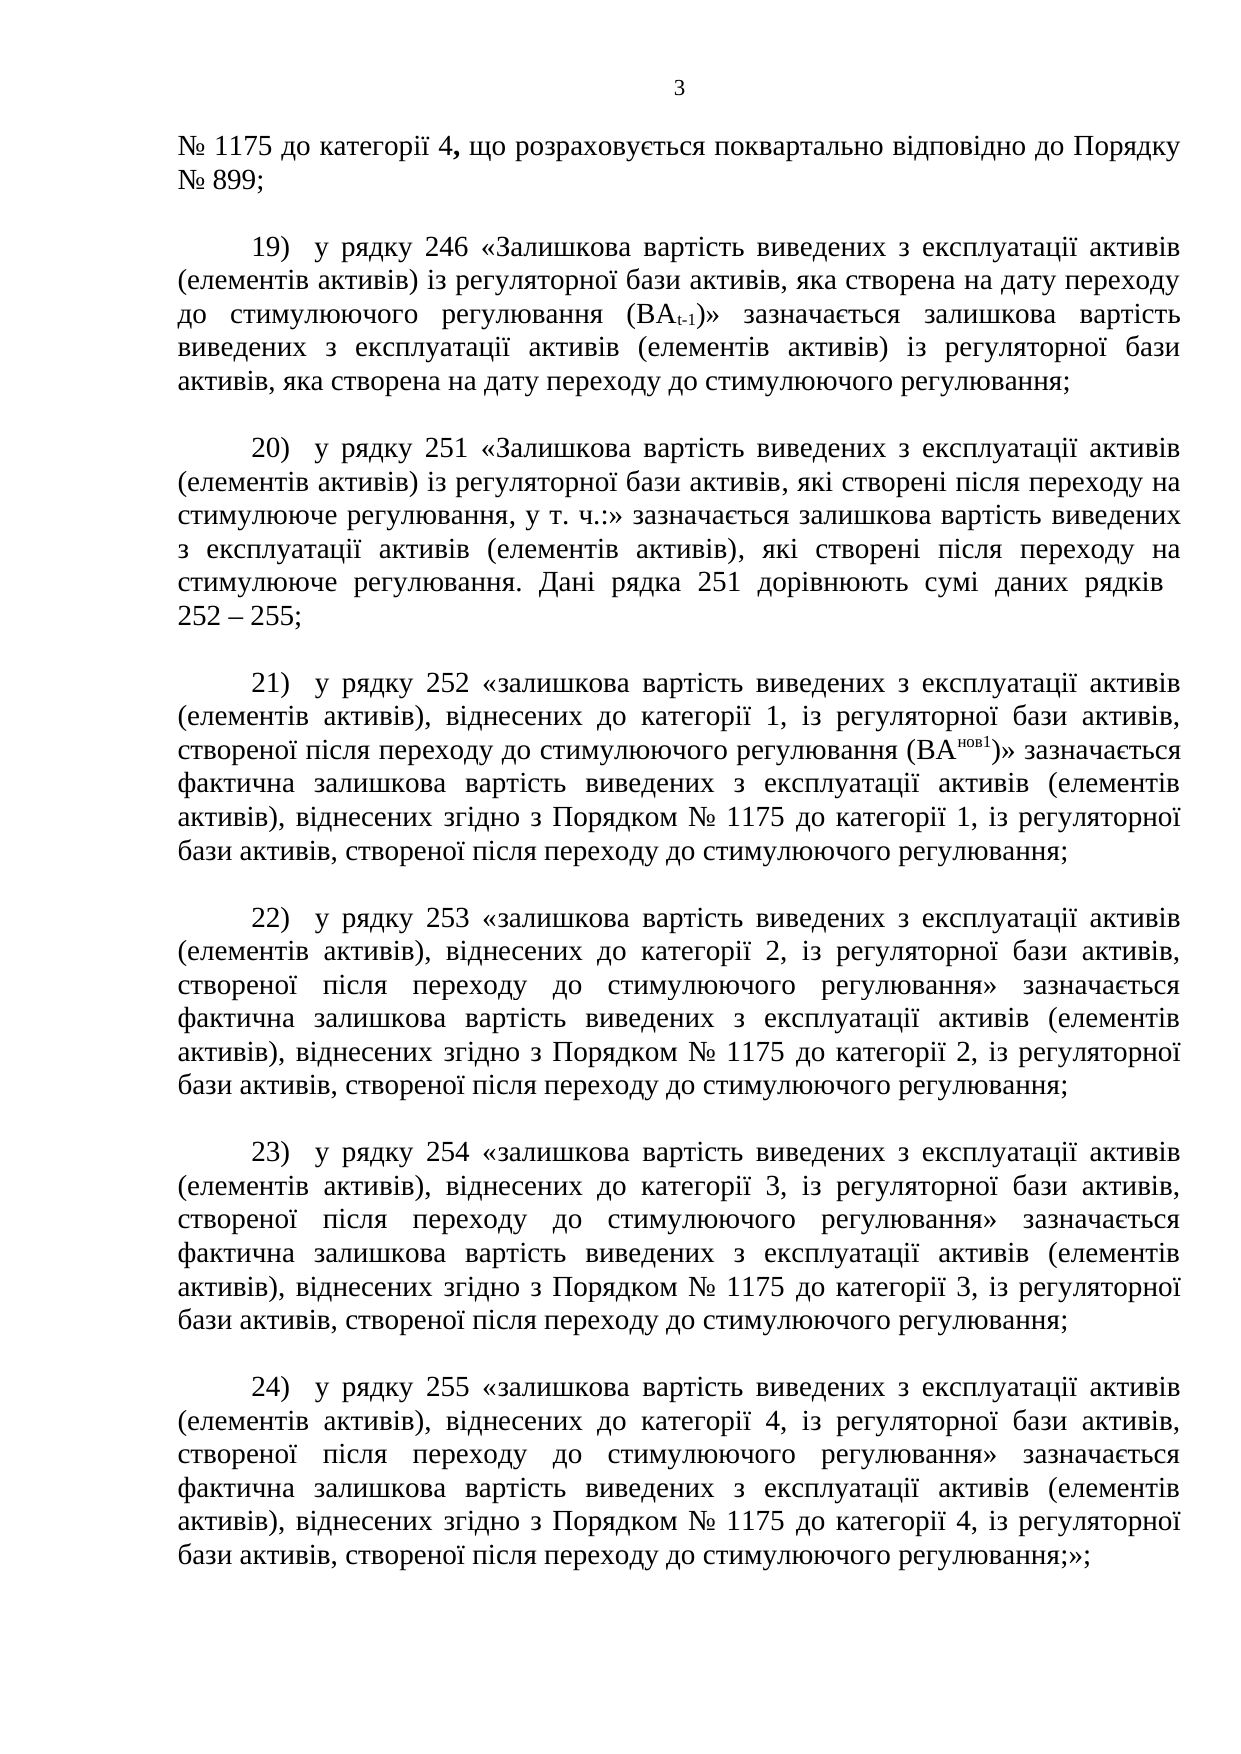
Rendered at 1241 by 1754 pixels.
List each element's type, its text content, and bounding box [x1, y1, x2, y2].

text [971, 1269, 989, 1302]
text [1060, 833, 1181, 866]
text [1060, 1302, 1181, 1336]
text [177, 128, 1181, 195]
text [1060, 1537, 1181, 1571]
text 23) у рядку 254 «залишкова вартість виведених з експлуатації активів (елементів активів), віднесених до категорії 3, із регуляторної бази активів, створеної після переходу до стимулюючого регулювання» зазначається фактична залишкова вартість виведених з експлуатації активів (елементів активів), віднесених згідно з Порядком № 1175 до категорії 3, із регуляторної бази активів, створеної після переходу до стимулюючого регулювання; [177, 1134, 1181, 1269]
text 22) у рядку 253 «залишкова вартість виведених з експлуатації активів (елементів активів), віднесених до категорії 2, із регуляторної бази активів, створеної після переходу до стимулюючого регулювання» зазначається фактична залишкова вартість виведених з експлуатації активів (елементів активів), віднесених згідно з Порядком № 1175 до категорії 2, із регуляторної бази активів, створеної після переходу до стимулюючого регулювання; [177, 900, 1181, 1034]
text 20) у рядку 251 «Залишкова вартість виведених з експлуатації активів (елементів активів) із регуляторної бази активів, які створені після переходу на стимулююче регулювання, у т. ч.:» зазначається залишкова вартість виведених з експлуатації активів (елементів активів), які створені після переходу на стимулююче регулювання. Дані рядка 251 дорівнюють сумі даних рядків 252 – 255; [177, 430, 1181, 631]
text 24) у рядку 255 «залишкова вартість виведених з експлуатації активів (елементів активів), віднесених до категорії 4, із регуляторної бази активів, створеної після переходу до стимулюючого регулювання» зазначається фактична залишкова вартість виведених з експлуатації активів (елементів активів), віднесених згідно з Порядком № 1175 до категорії 4, із регуляторної бази активів, створеної після переходу до стимулюючого регулювання;»; [177, 1369, 1181, 1537]
text 21) у рядку 252 «залишкова вартість виведених з експлуатації активів (елементів активів), віднесених до категорії 1, із регуляторної бази активів, створеної після переходу до стимулюючого регулювання (ВАнов1)» зазначається фактична залишкова вартість виведених з експлуатації активів (елементів активів), віднесених згідно з Порядком № 1175 до категорії 1, із регуляторної бази активів, створеної після переходу до стимулюючого регулювання; [177, 665, 1181, 799]
text 22) у рядку 253 «залишкова вартість виведених з експлуатації активів (елементів активів), віднесених до категорії 2, із регуляторної бази активів, створеної після переходу до стимулюючого регулювання» зазначається фактична залишкова вартість виведених з експлуатації активів (елементів активів), віднесених згідно з Порядком № 1175 до категорії 2, із регуляторної бази активів, створеної після переходу до стимулюючого регулювання; [177, 1034, 1181, 1101]
text 19) у рядку 246 «Залишкова вартість виведених з експлуатації активів (елементів активів) із регуляторної бази активів, яка створена на дату переходу до стимулюючого регулювання (ВАt-1)» зазначається залишкова вартість виведених з експлуатації активів (елементів активів) із регуляторної бази активів, яка створена на дату переходу до стимулюючого регулювання; [177, 229, 1181, 397]
